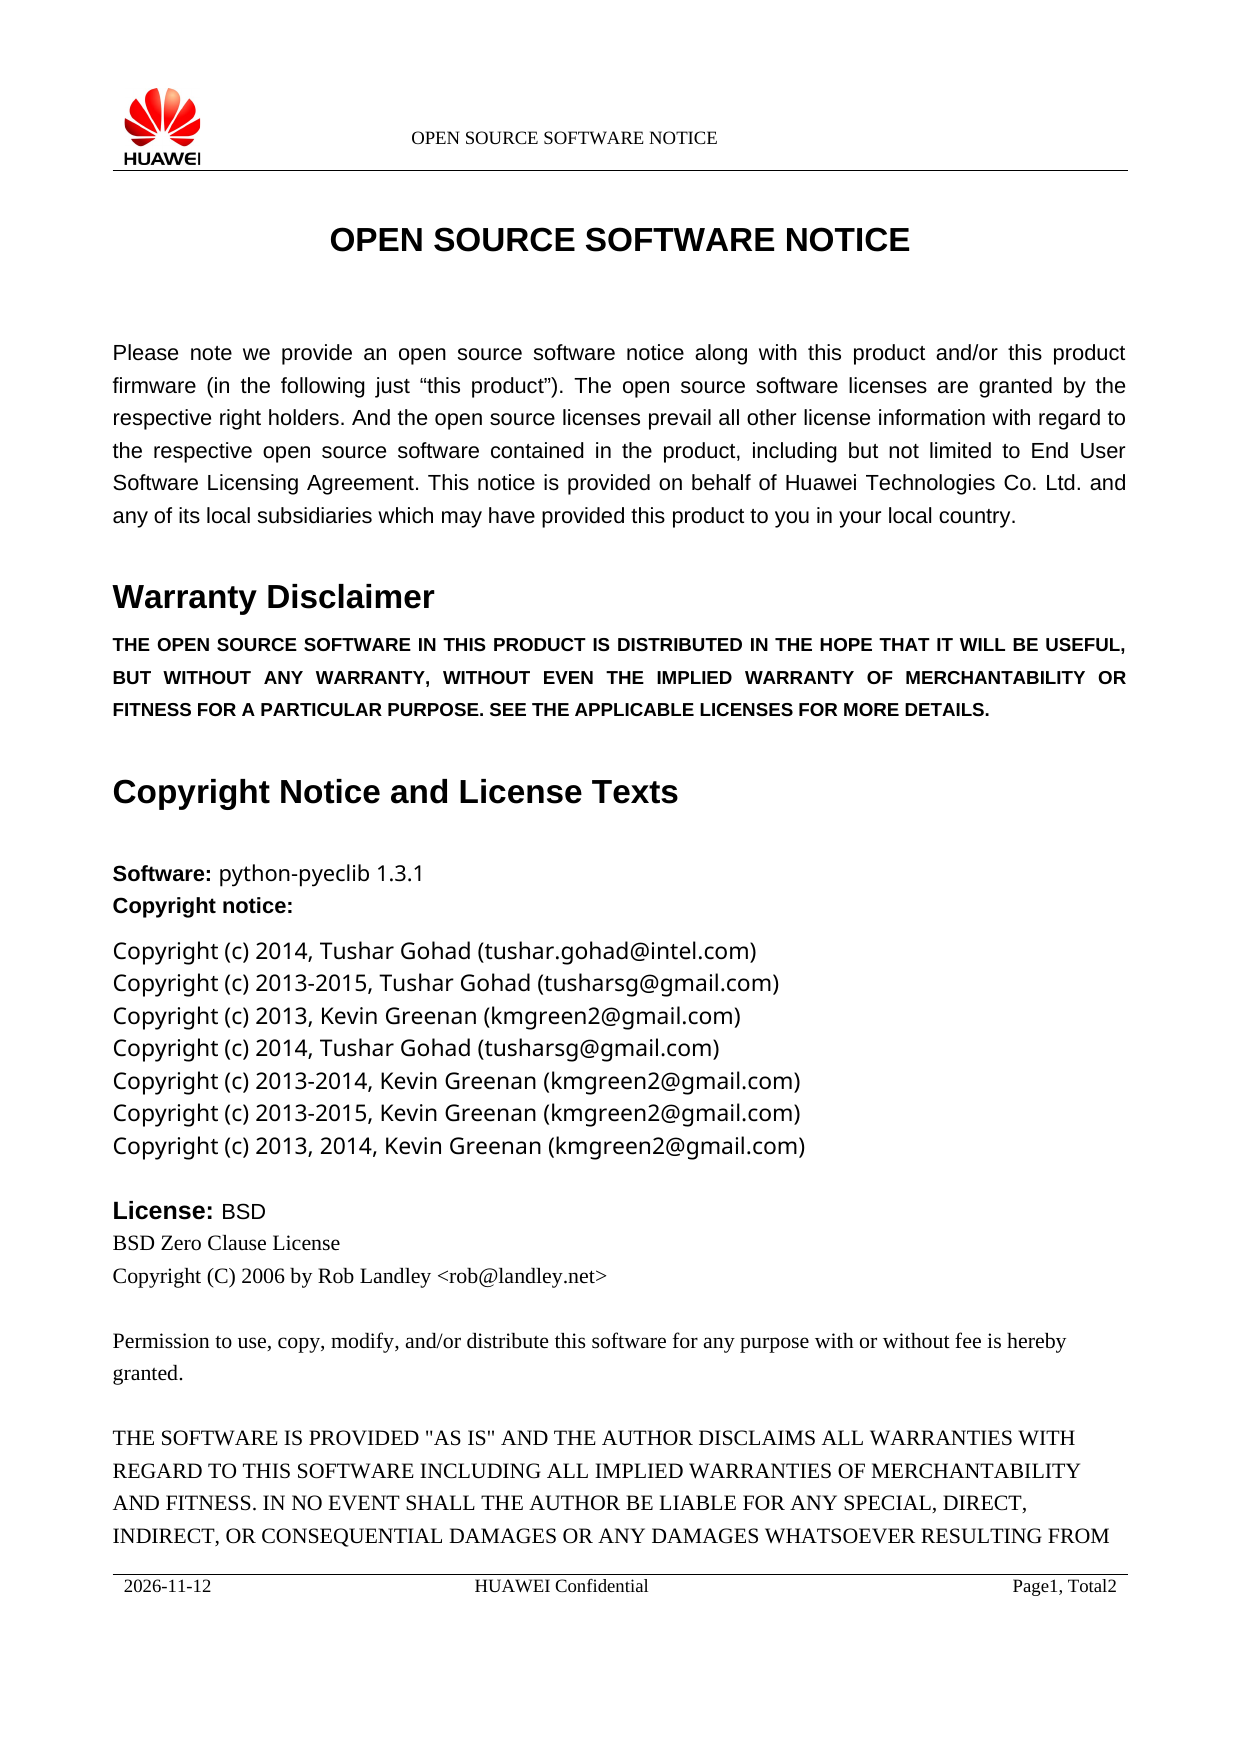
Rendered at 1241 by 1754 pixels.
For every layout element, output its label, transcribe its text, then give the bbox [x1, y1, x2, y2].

text Copyright (c) 2014, Tushar Gohad (tushar.gohad@intel.com) Copyright (c) 2013-2015, Tushar Gohad (tusharsg@gmail.com) Copyright (c) 2013, Kevin Greenan (kmgreen2@gmail.com) Copyright (c) 2014, Tushar Gohad (tusharsg@gmail.com) Copyright (c) 2013-2014, Kevin Greenan (kmgreen2@gmail.com) Copyright (c) 2013-2015, Kevin Greenan (kmgreen2@gmail.com) Copyright (c) 2013, 2014, Kevin Greenan (kmgreen2@gmail.com) [112, 934, 1128, 1194]
text Copyright Notice and License Texts [112, 759, 1128, 824]
title Software: python-pyeclib 1.3.1 [112, 856, 1128, 889]
text Warranty Disclaimer [112, 564, 1128, 629]
text Please note we provide an open source software notice along with this product and/or this product firmware (in the following just “this product”). The open source software licenses are granted by the respective right holders. And the open source licenses prevail all other license information with regard to the respective open source software contained in the product, including but not limited to End User Software Licensing Agreement. This notice is provided on behalf of Huawei Technologies Co. Ltd. and any of its local subsidiaries which may have provided this product to you in your local country. [112, 336, 1128, 531]
picture [124, 88, 201, 165]
text License: BSD [112, 1194, 1128, 1226]
text The open source software in this product is distributed in the hope that it will be useful, but WITHOUT ANY WARRANTY, without even the implied warranty of MERCHANTABILITY or FITNESS FOR A PARTICULAR PURPOSE. See the applicable licenses for more details. [112, 629, 1128, 726]
text OPEN SOURCE SOFTWARE NOTICE [112, 206, 1128, 271]
text Copyright notice: [112, 889, 1128, 921]
